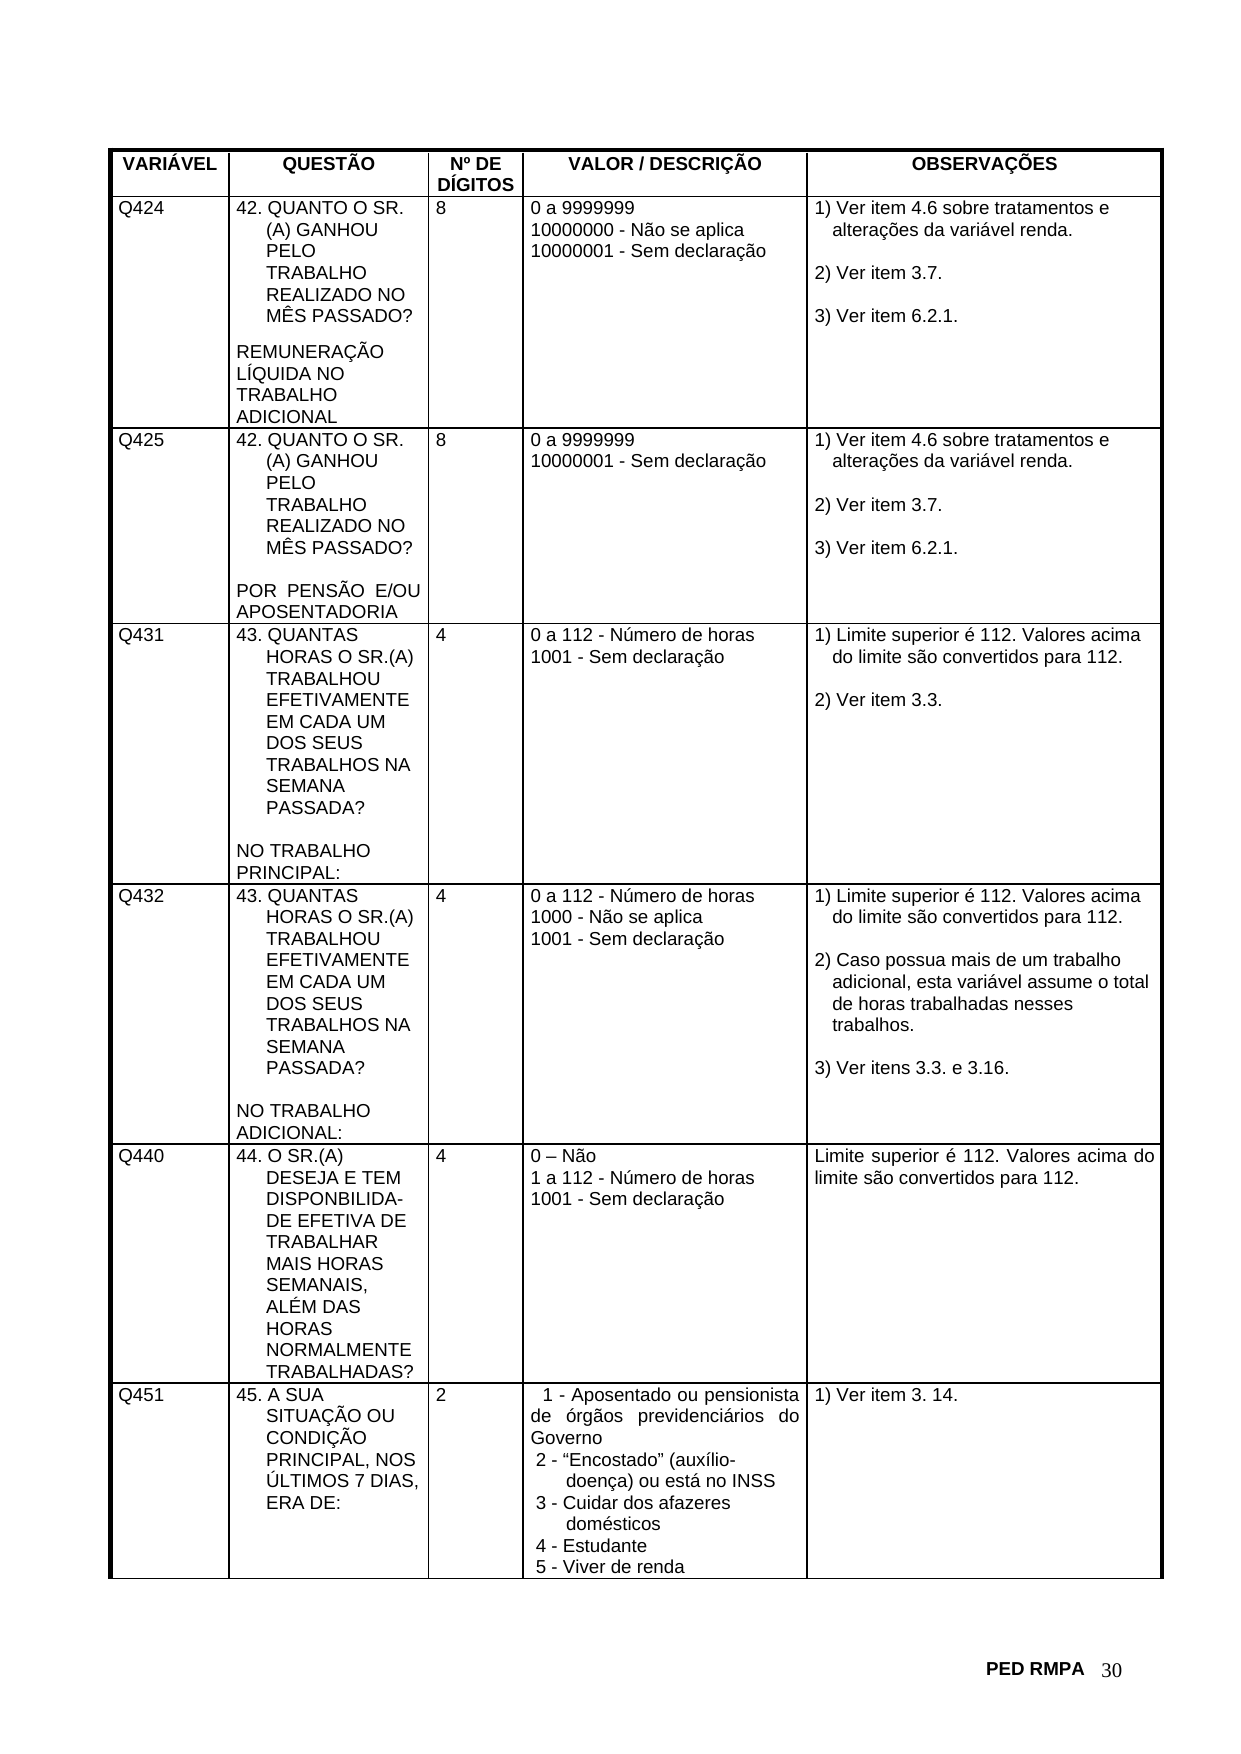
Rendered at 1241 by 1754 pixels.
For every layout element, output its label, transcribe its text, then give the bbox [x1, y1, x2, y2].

table_cell 112 - Número de horas 1000 - Não se aplica 1001 - Sem declaração [524, 885, 806, 1143]
table_cell 9999999 10000001 - Sem declaração [524, 429, 806, 623]
table_cell 42. QUANTO O SR.(A) GANHOU PELO TRABALHO REALIZADO NO MÊS PASSADO? POR PENSÃO E/OU APOSENTADORIA [230, 429, 428, 623]
table_cell Q432 [113, 885, 228, 1143]
table_cell 0 – Não 112 - Número de horas 1001 - Sem declaração [524, 1145, 806, 1382]
table_header OBSERVAÇÕES [808, 152, 1160, 196]
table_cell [230, 1384, 428, 1578]
table_cell 4 [429, 1145, 522, 1382]
table_cell 44. O SR.(A) DESEJA E TEM DISPONBILIDA-DE EFETIVA DE TRABALHAR MAIS HORAS SEMANAIS, ALÉM DAS HORAS NORMALMENTE TRABALHADAS? [230, 1145, 428, 1382]
table_cell Q440 [113, 1145, 228, 1382]
table_cell 4 [429, 624, 522, 883]
table_cell Limite superior é 112. Valores acima do limite são convertidos para 112. [808, 1145, 1160, 1382]
table_cell 43. QUANTAS HORAS O SR.(A) TRABALHOU EFETIVAMENTE SEUS TRABALHOS NA SEMANA PASSADA? NO TRABALHO ADICIONAL: [230, 885, 428, 1143]
table_cell 1) Limite superior é 112. Valores acima do limite são convertidos para 112. 2) Caso possua mais de um trabalho adicional, esta variável assume o total de horas trabalhadas nesses trabalhos. 3) Ver itens 3.3. e 3.16. [808, 885, 1160, 1143]
table_cell 112 - Número de horas 1001 - Sem declaração [524, 624, 806, 883]
table_cell 1) Ver item 4.6 sobre tratamentos e alterações da variável renda. 2) Ver item 3.7. 3) Ver item 6.2.1. [808, 429, 1160, 623]
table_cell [524, 1384, 806, 1578]
table_header QUESTÃO [230, 152, 428, 196]
table_cell Q451 [113, 1384, 228, 1578]
table_cell 43. QUANTAS HORAS O SR.(A) TRABALHOU EFETIVAMENTE SEUS TRABALHOS NA SEMANA PASSADA? NO TRABALHO PRINCIPAL: [230, 624, 428, 883]
table_header Nº DE DÍGITOS [429, 152, 523, 196]
table_cell 1) Limite superior é 112. Valores acima do limite são convertidos para 112. 2) Ver item 3.3. [808, 624, 1160, 883]
table_cell 42. QUANTO O SR.(A) GANHOU PELO TRABALHO REALIZADO NO MÊS PASSADO? REMUNERAÇÃO LÍQUIDA NO TRABALHO ADICIONAL [230, 197, 428, 427]
table_cell 8 [429, 197, 522, 427]
table_cell Q424 [113, 197, 228, 427]
table_cell 1) Ver item 3. 14. [808, 1384, 1160, 1578]
table_cell 2 [429, 1384, 522, 1578]
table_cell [808, 197, 1160, 427]
table_cell Q431 [113, 624, 228, 883]
table_cell Q425 [113, 429, 228, 623]
table_cell 4 [429, 885, 522, 1143]
table_cell 8 [429, 429, 522, 623]
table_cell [524, 197, 806, 427]
table_header VALOR / DESCRIÇÃO [524, 152, 807, 196]
table_header VARIÁVEL [113, 152, 229, 196]
